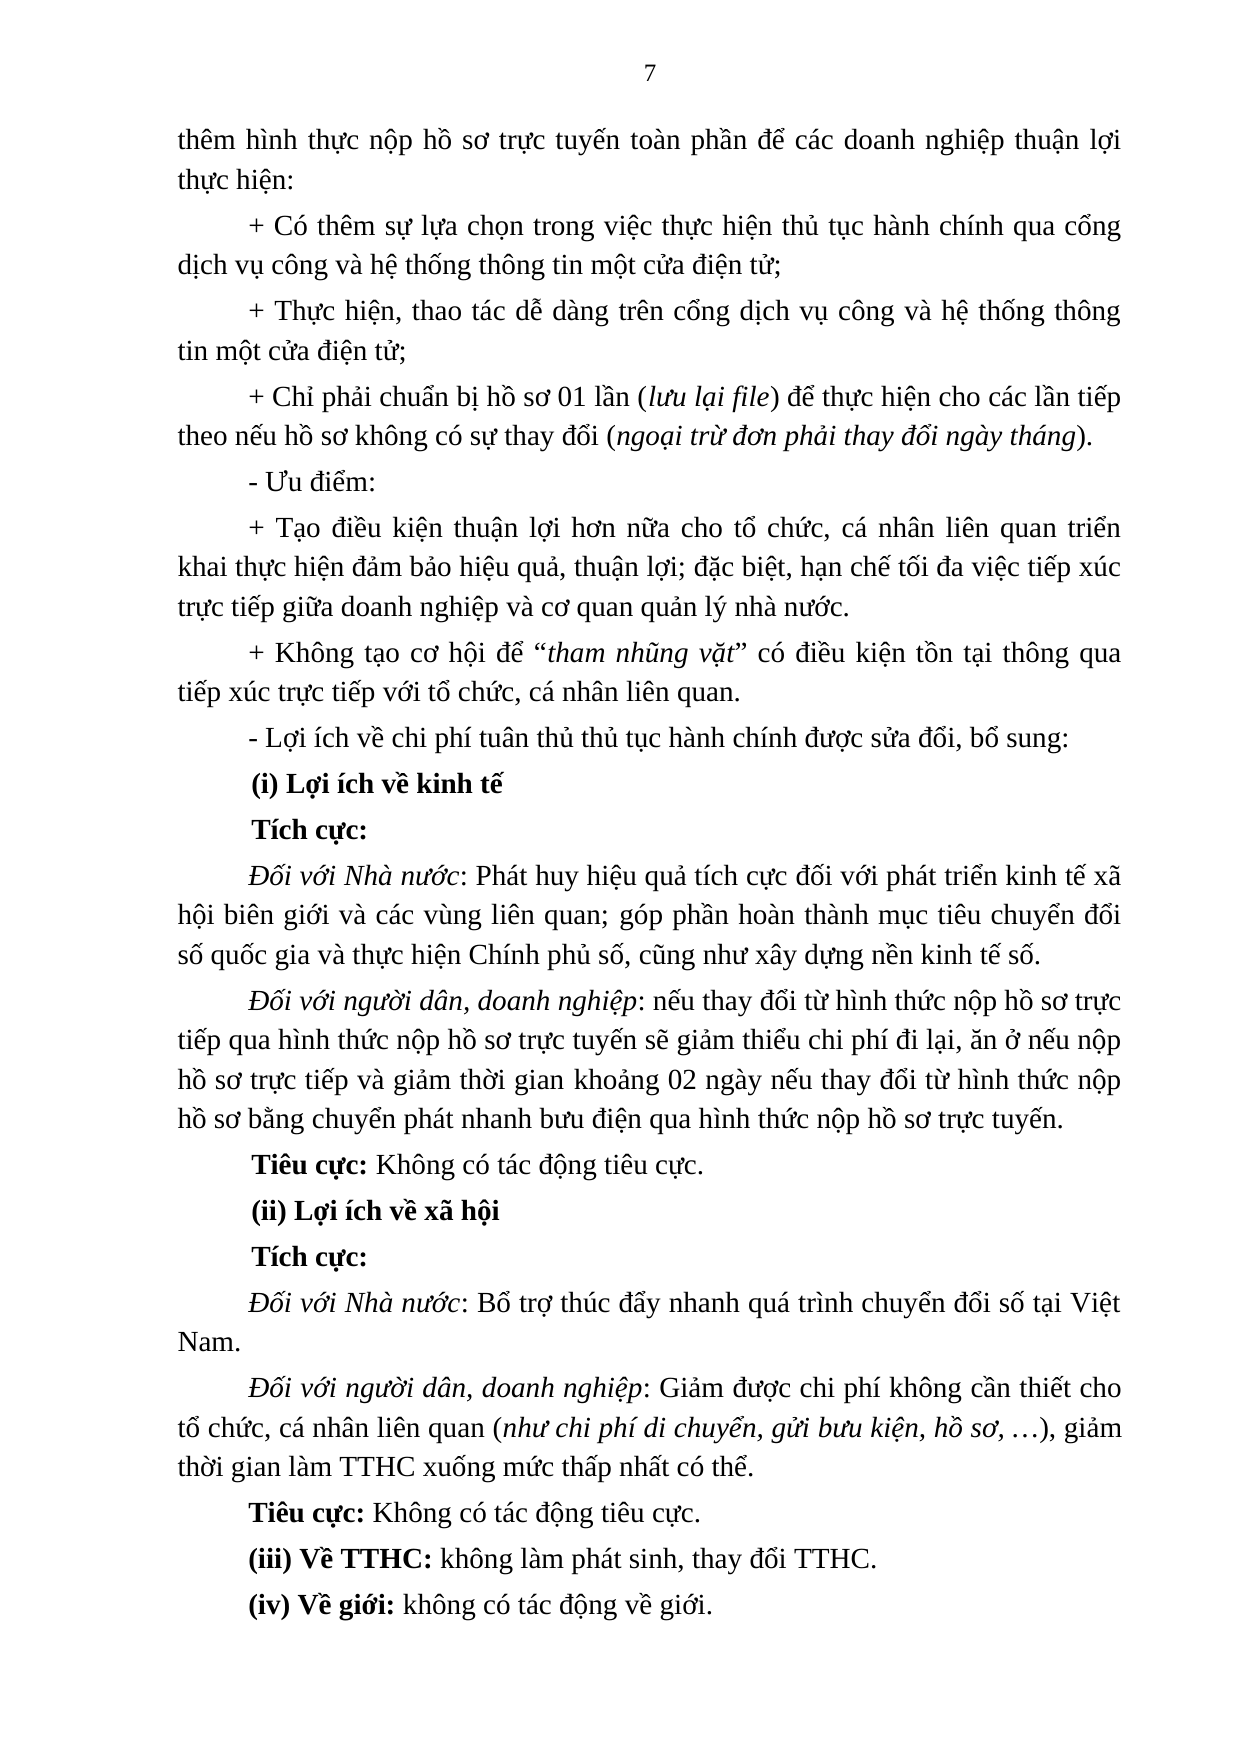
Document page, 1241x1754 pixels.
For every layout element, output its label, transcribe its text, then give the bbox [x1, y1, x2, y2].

text Tích cực: [177, 1235, 1122, 1274]
text + Thực hiện, thao tác dễ dàng trên cổng dịch vụ công và hệ thống thông tin một cửa điện tử; [177, 289, 1122, 368]
text Đối với người dân, doanh nghiệp: Giảm được chi phí không cần thiết cho tổ chức, cá nhân liên quan (như chi phí di chuyển, gửi bưu kiện, hồ sơ, …), giảm thời gian làm TTHC xuống mức thấp nhất có thể. [177, 1366, 1122, 1485]
text (iii) Về TTHC: không làm phát sinh, thay đổi TTHC. [177, 1537, 1122, 1576]
text Tích cực: [177, 808, 1122, 847]
text Đối với Nhà nước: Bổ trợ thúc đẩy nhanh quá trình chuyển đổi số tại Việt Nam. [177, 1281, 1122, 1360]
text + Tạo điều kiện thuận lợi hơn nữa cho tổ chức, cá nhân liên quan triển khai thực hiện đảm bảo hiệu quả, thuận lợi; đặc biệt, hạn chế tối đa việc tiếp xúc trực tiếp giữa doanh nghiệp và cơ quan quản lý nhà nước. [177, 506, 1122, 624]
text + Có thêm sự lựa chọn trong việc thực hiện thủ tục hành chính qua cổng dịch vụ công và hệ thống thông tin một cửa điện tử; [177, 203, 1122, 283]
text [177, 118, 1122, 197]
text (iv) Về giới: không có tác động về giới. [177, 1583, 1122, 1622]
text Tiêu cực: Không có tác động tiêu cực. [177, 1143, 1122, 1183]
text (ii) Lợi ích về xã hội [177, 1189, 1122, 1228]
text - Lợi ích về chi phí tuân thủ thủ tục hành chính được sửa đổi, bổ sung: [177, 716, 1122, 756]
text + Chỉ phải chuẩn bị hồ sơ 01 lần (lưu lại file) để thực hiện cho các lần tiếp theo nếu hồ sơ không có sự thay đổi (ngoại trừ đơn phải thay đổi ngày tháng). [177, 374, 1122, 453]
text Đối với Nhà nước: Phát huy hiệu quả tích cực đối với phát triển kinh tế xã hội biên giới và các vùng liên quan; góp phần hoàn thành mục tiêu chuyển đổi số quốc gia và thực hiện Chính phủ số, cũng như xây dựng nền kinh tế số. [177, 853, 1122, 972]
text - Ưu điểm: [177, 460, 1122, 499]
text Tiêu cực: Không có tác động tiêu cực. [177, 1491, 1122, 1531]
text (i) Lợi ích về kinh tế [177, 762, 1122, 801]
text Đối với người dân, doanh nghiệp: nếu thay đổi từ hình thức nộp hồ sơ trực tiếp qua hình thức nộp hồ sơ trực tuyến sẽ giảm thiểu chi phí đi lại, ăn ở nếu nộp hồ sơ trực tiếp và giảm thời gian khoảng 02 ngày nếu thay đổi từ hình thức nộp hồ sơ bằng chuyển phát nhanh bưu điện qua hình thức nộp hồ sơ trực tuyến. [177, 978, 1122, 1137]
text + Không tạo cơ hội để “tham nhũng vặt” có điều kiện tồn tại thông qua tiếp xúc trực tiếp với tổ chức, cá nhân liên quan. [177, 631, 1122, 710]
